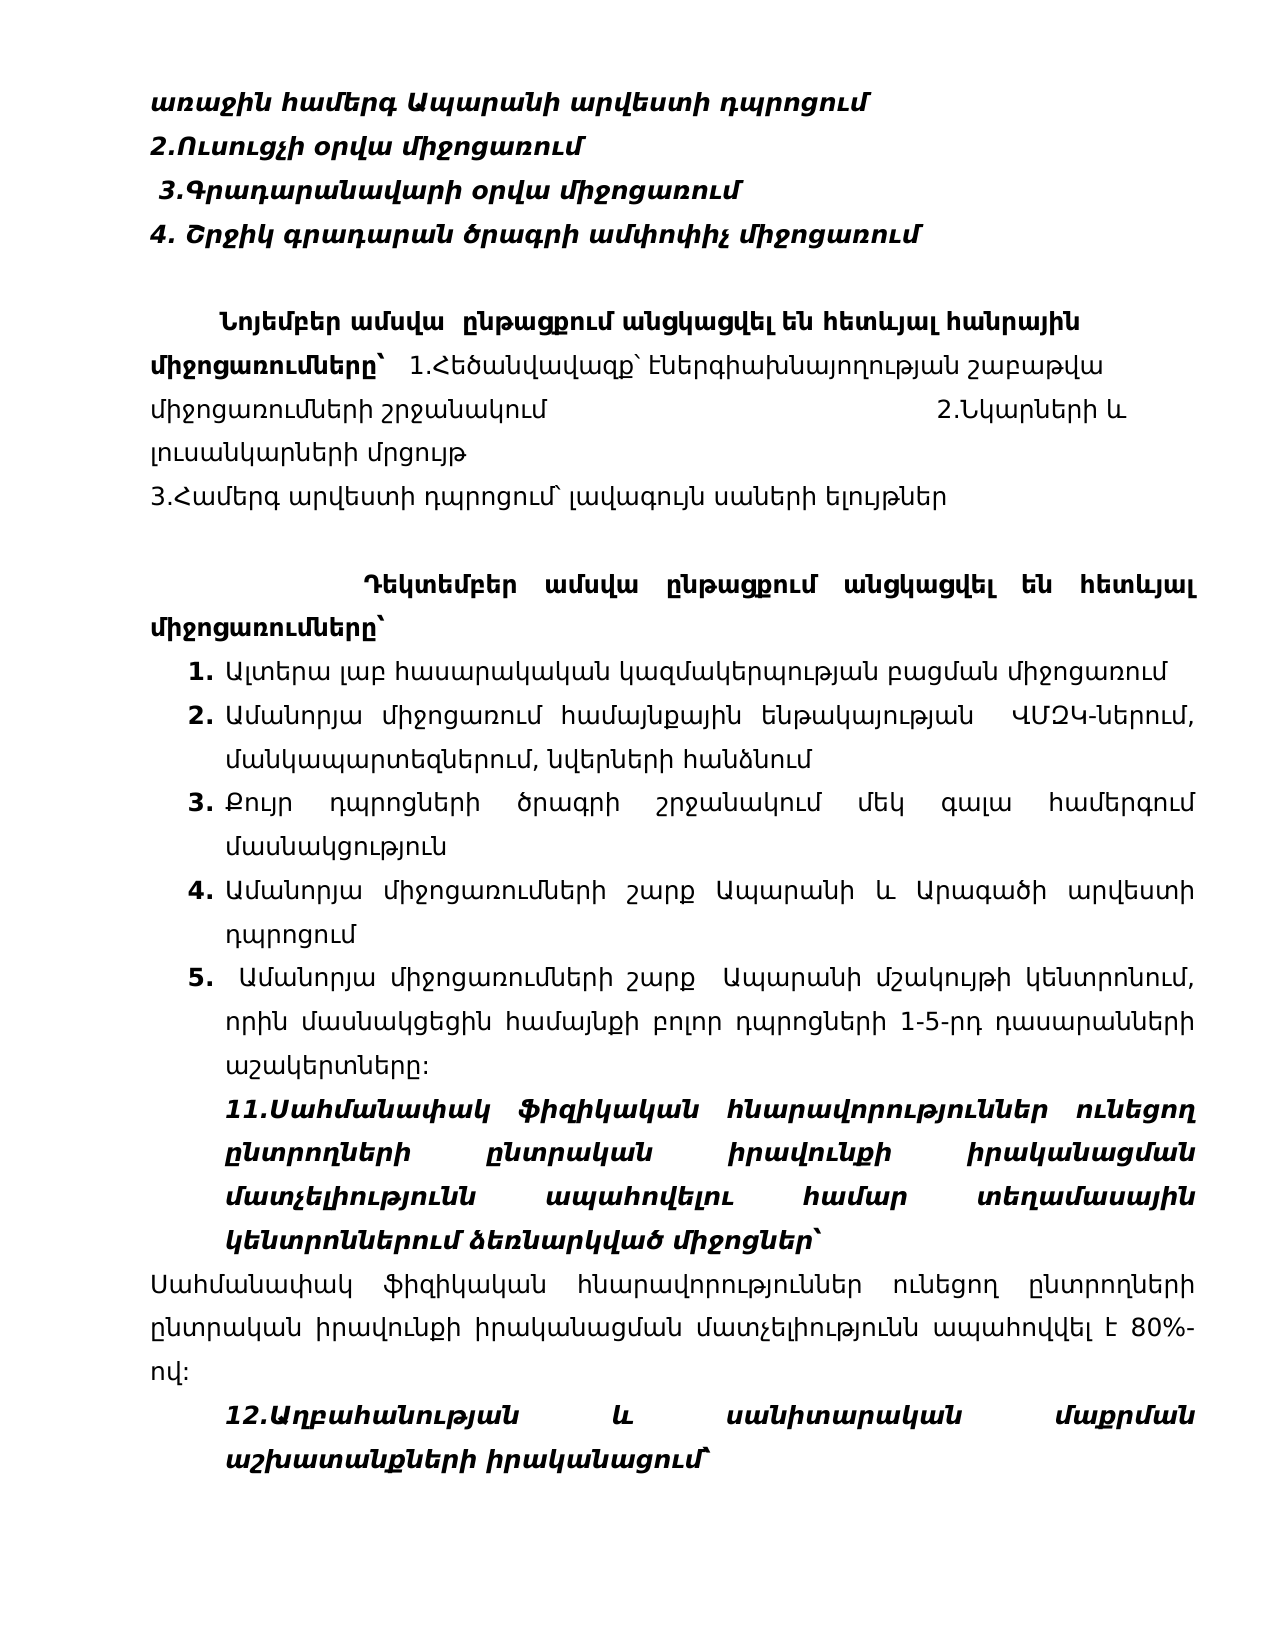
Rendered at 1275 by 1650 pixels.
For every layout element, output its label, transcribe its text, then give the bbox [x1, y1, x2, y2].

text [150, 89, 1196, 162]
text 3.Գրադարանավարի օրվա միջոցառում 4. Շրջիկ գրադարան ծրագրի ամփոփիչ միջոցառում [150, 176, 1196, 249]
text Դեկտեմբեր ամսվա ընթացքում անցկացվել են հետևյալ միջոցառումները՝ [150, 570, 1196, 643]
text Նոյեմբեր ամսվա ընթացքում անցկացվել են հետևյալ հանրային միջոցառումները՝ 1.Հեծանվավազք՝ էներգիախնայողության շաբաթվա միջոցառումների շրջանակում 2.Նկարների և լուսանկարների մրցույթ 3.Համերգ արվեստի դպրոցում՝ լավագույն սաների ելույթներ [150, 307, 1196, 512]
list Ամանորյա միջոցառում համայնքային ենթակայության ՎՄԶԿ-ներում, մանկապարտեզներում, նվերների հանձնում [187, 701, 1196, 774]
text Սահմանափակ ֆիզիկական հնարավորություններ ունեցող ընտրողների ընտրական իրավունքի իրականացման մատչելիությունն ապահովվել է 80%-ով: [150, 1270, 1196, 1387]
list Ալտերա լաբ հասարակական կազմակերպության բացման միջոցառում [187, 657, 1196, 687]
list Քույր դպրոցների ծրագրի շրջանակում մեկ գալա համերգում մասնակցություն [187, 789, 1196, 862]
text 11.Սահմանափակ ֆիզիկական հնարավորություններ ունեցող ընտրողների ընտրական իրավունքի իրականացման մատչելիությունն ապահովելու համար տեղամասային կենտրոններում ձեռնարկված միջոցներ՝ [225, 1095, 1196, 1255]
list Ամանորյա միջոցառումների շարք Ապարանի մշակույթի կենտրոնում, որին մասնակցեցին համայնքի բոլոր դպրոցների 1-5-րդ դասարանների աշակերտները: [187, 964, 1196, 1080]
list Ամանորյա միջոցառումների շարք Ապարանի և Արագածի արվեստի դպրոցում [187, 876, 1196, 949]
text 12.Աղբահանության և սանիտարական մաքրման աշխատանքների իրականացում՝ [225, 1401, 1196, 1474]
